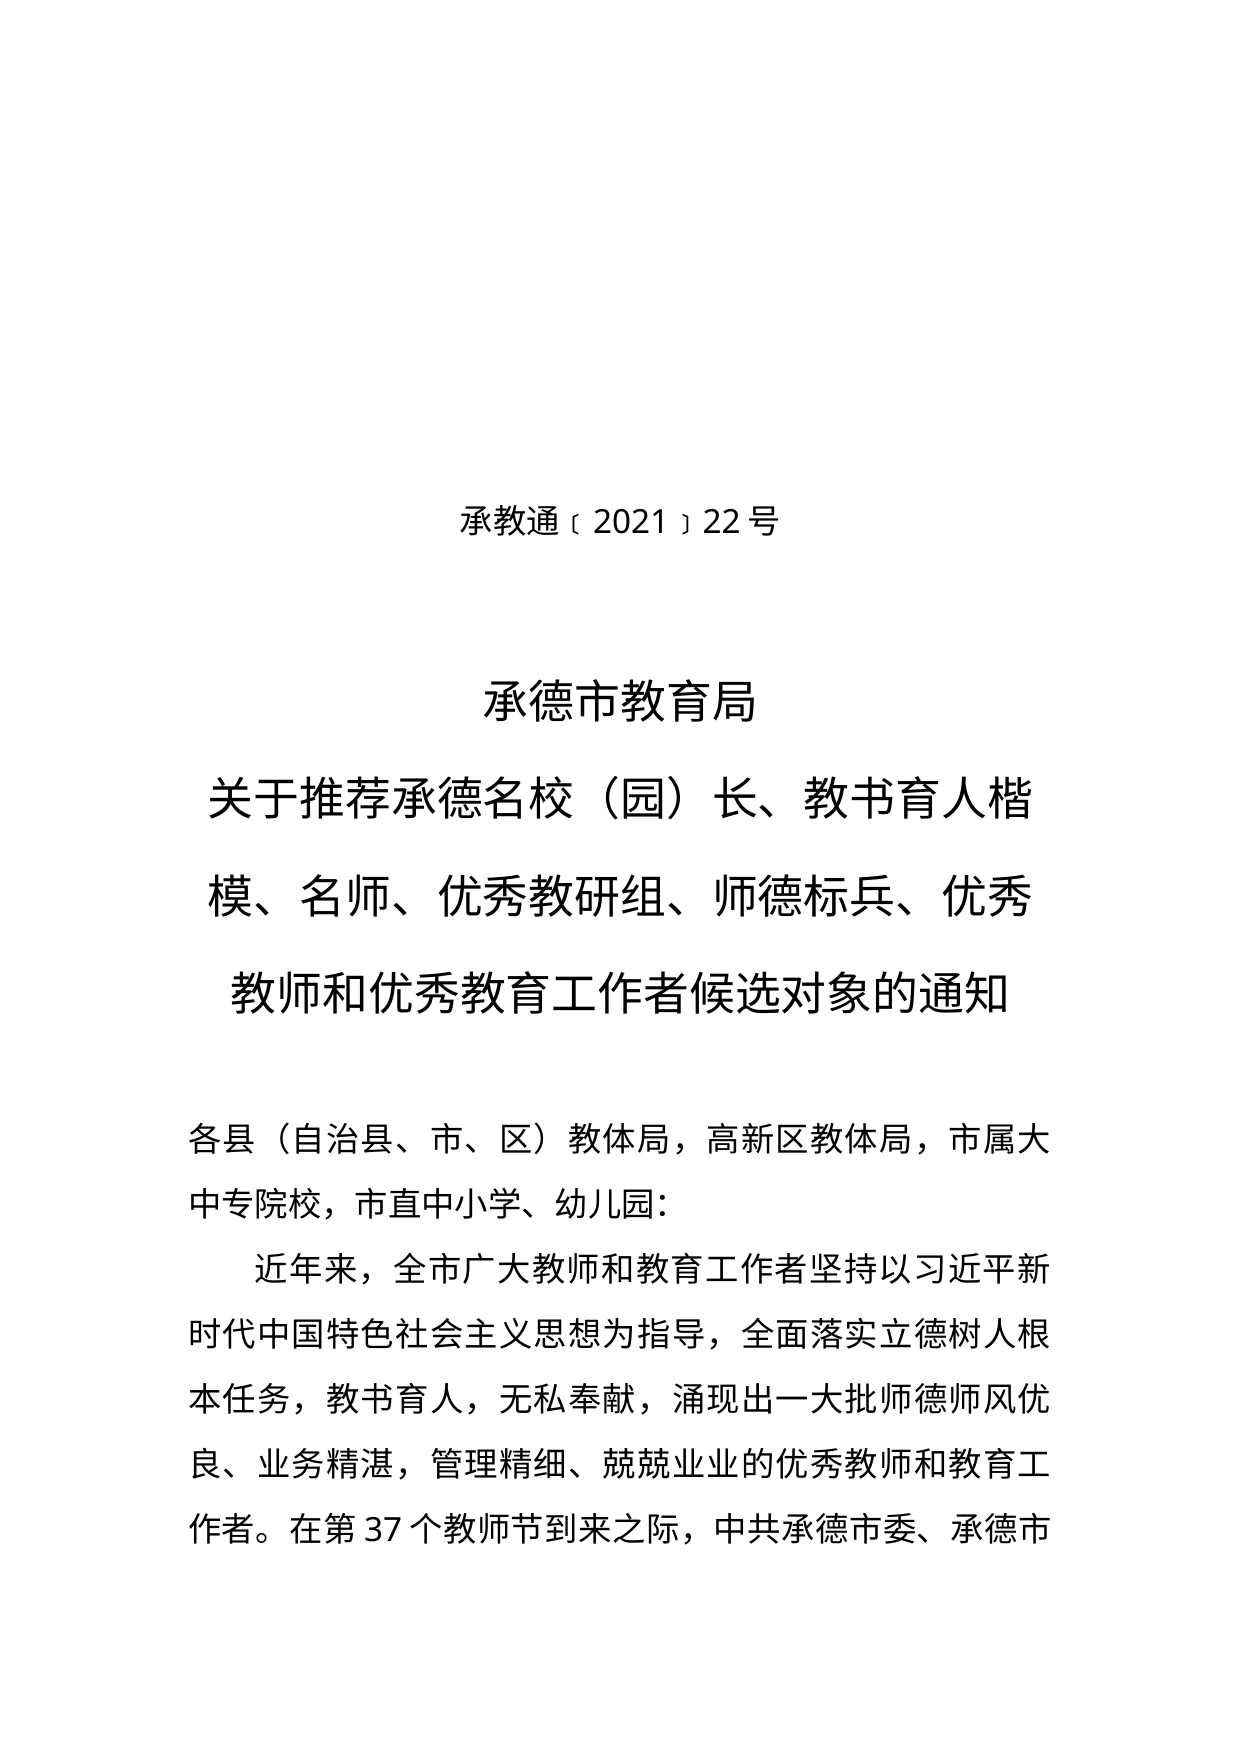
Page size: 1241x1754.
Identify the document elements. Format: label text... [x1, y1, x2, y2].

text 关于推荐承德名校（园）长、教书育人楷模、名师、优秀教研组、师德标兵、优秀教师和优秀教育工作者候选对象的通知 [188, 747, 1052, 1039]
text 各县（自治县、市、区）教体局，高新区教体局，市属大中专院校，市直中小学、幼儿园： [188, 1104, 1052, 1234]
text 承德市教育局 [188, 649, 1052, 747]
text 承教通﹝2021﹞22号 [188, 487, 1052, 552]
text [188, 1234, 1052, 1559]
